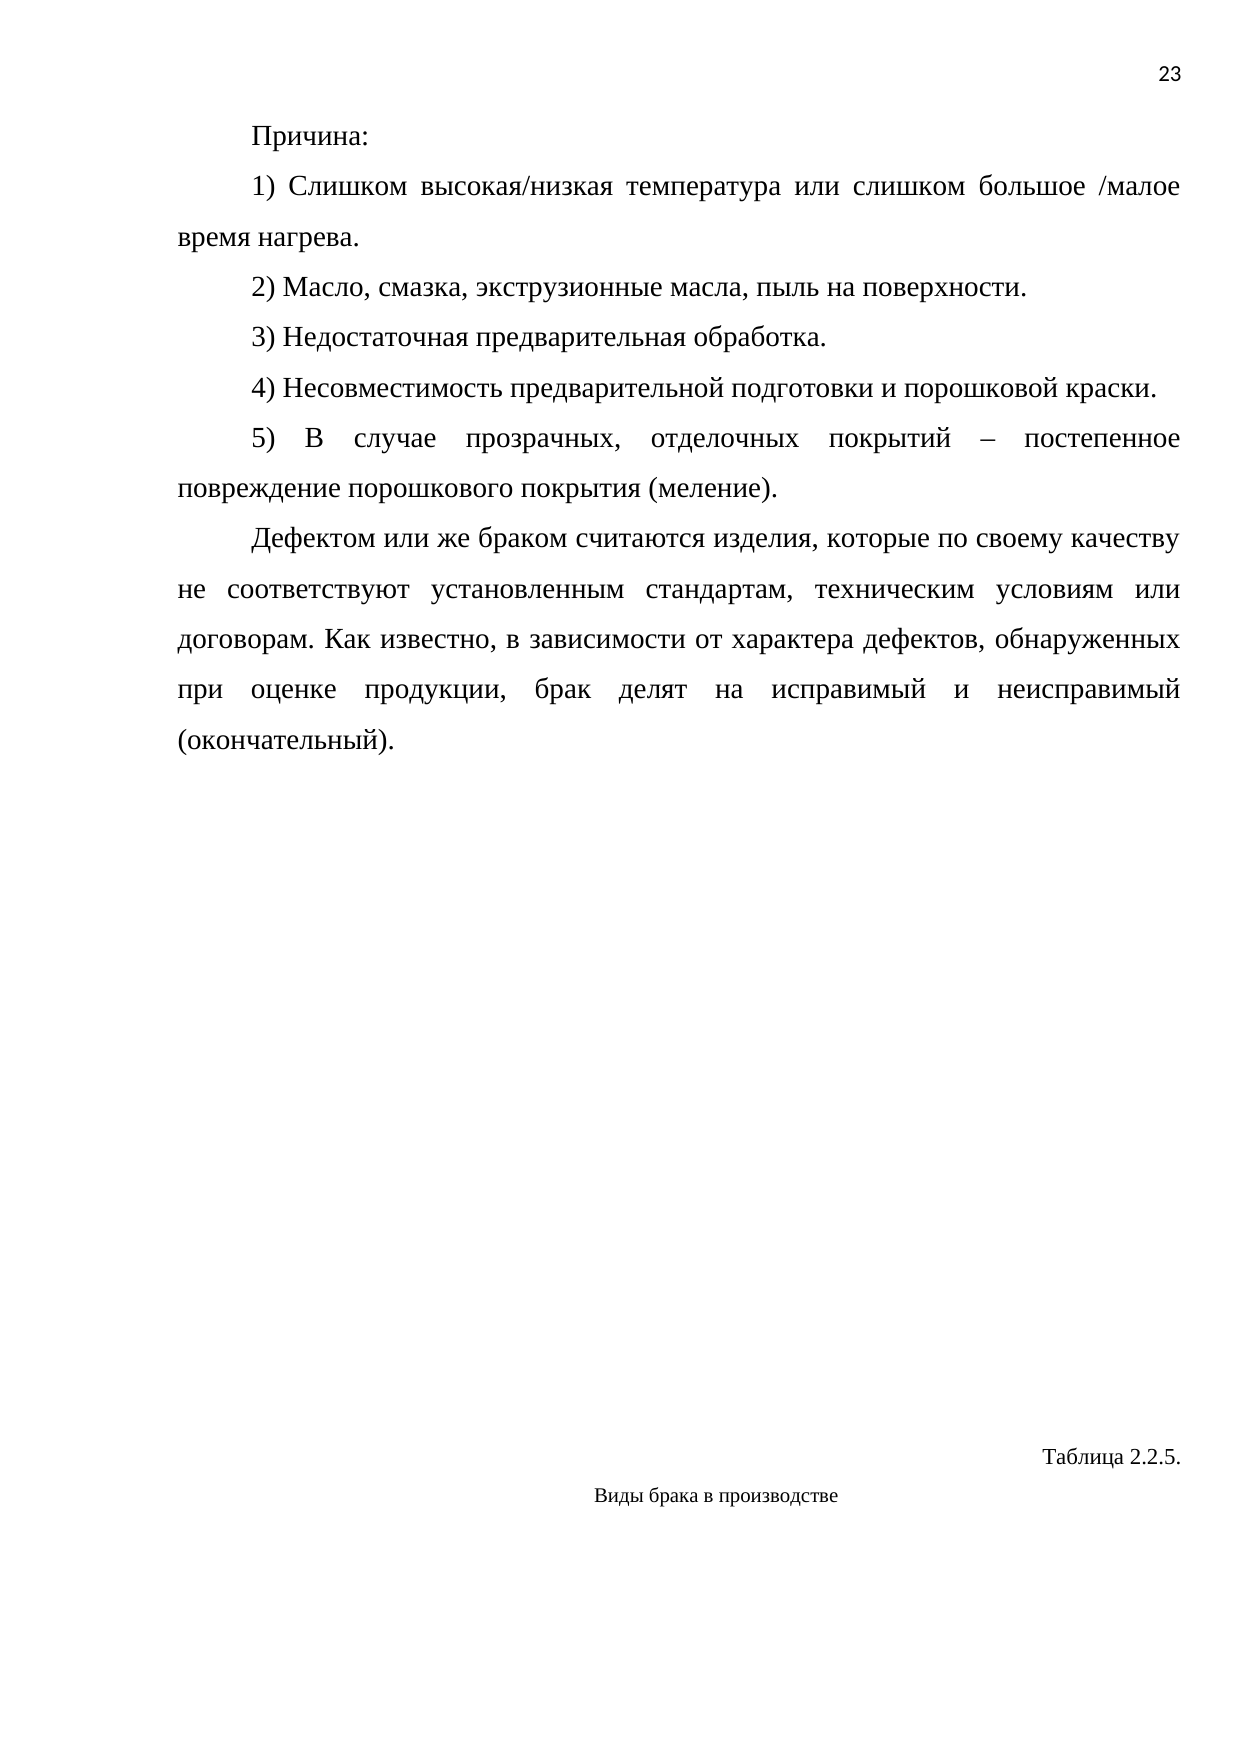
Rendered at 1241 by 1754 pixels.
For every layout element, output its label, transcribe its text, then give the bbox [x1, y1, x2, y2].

text 4) Несовместимость предварительной подготовки и порошковой краски. [177, 370, 1181, 403]
text Причина: [177, 118, 1181, 152]
text 1) Слишком высокая/низкая температура или слишком большое /малое время нагрева. [177, 168, 1181, 252]
text 5) В случае прозрачных, отделочных покрытий – постепенное повреждение порошкового покрытия (меление). [177, 420, 1181, 504]
text 3) Недостаточная предварительная обработка. [177, 319, 1181, 353]
text Виды брака в производстве [177, 1483, 1181, 1507]
text 2) Масло, смазка, экструзионные масла, пыль на поверхности. [177, 269, 1181, 303]
text Таблица 2.2.5. [177, 1443, 1181, 1470]
text Дефектом или же браком считаются изделия, которые по своему качеству не соответствуют установленным стандартам, техническим условиям или договорам. Как известно, в зависимости от характера дефектов, обнаруженных при оценке продукции, брак делят на исправимый и неисправимый (окончательный). [177, 521, 1181, 755]
